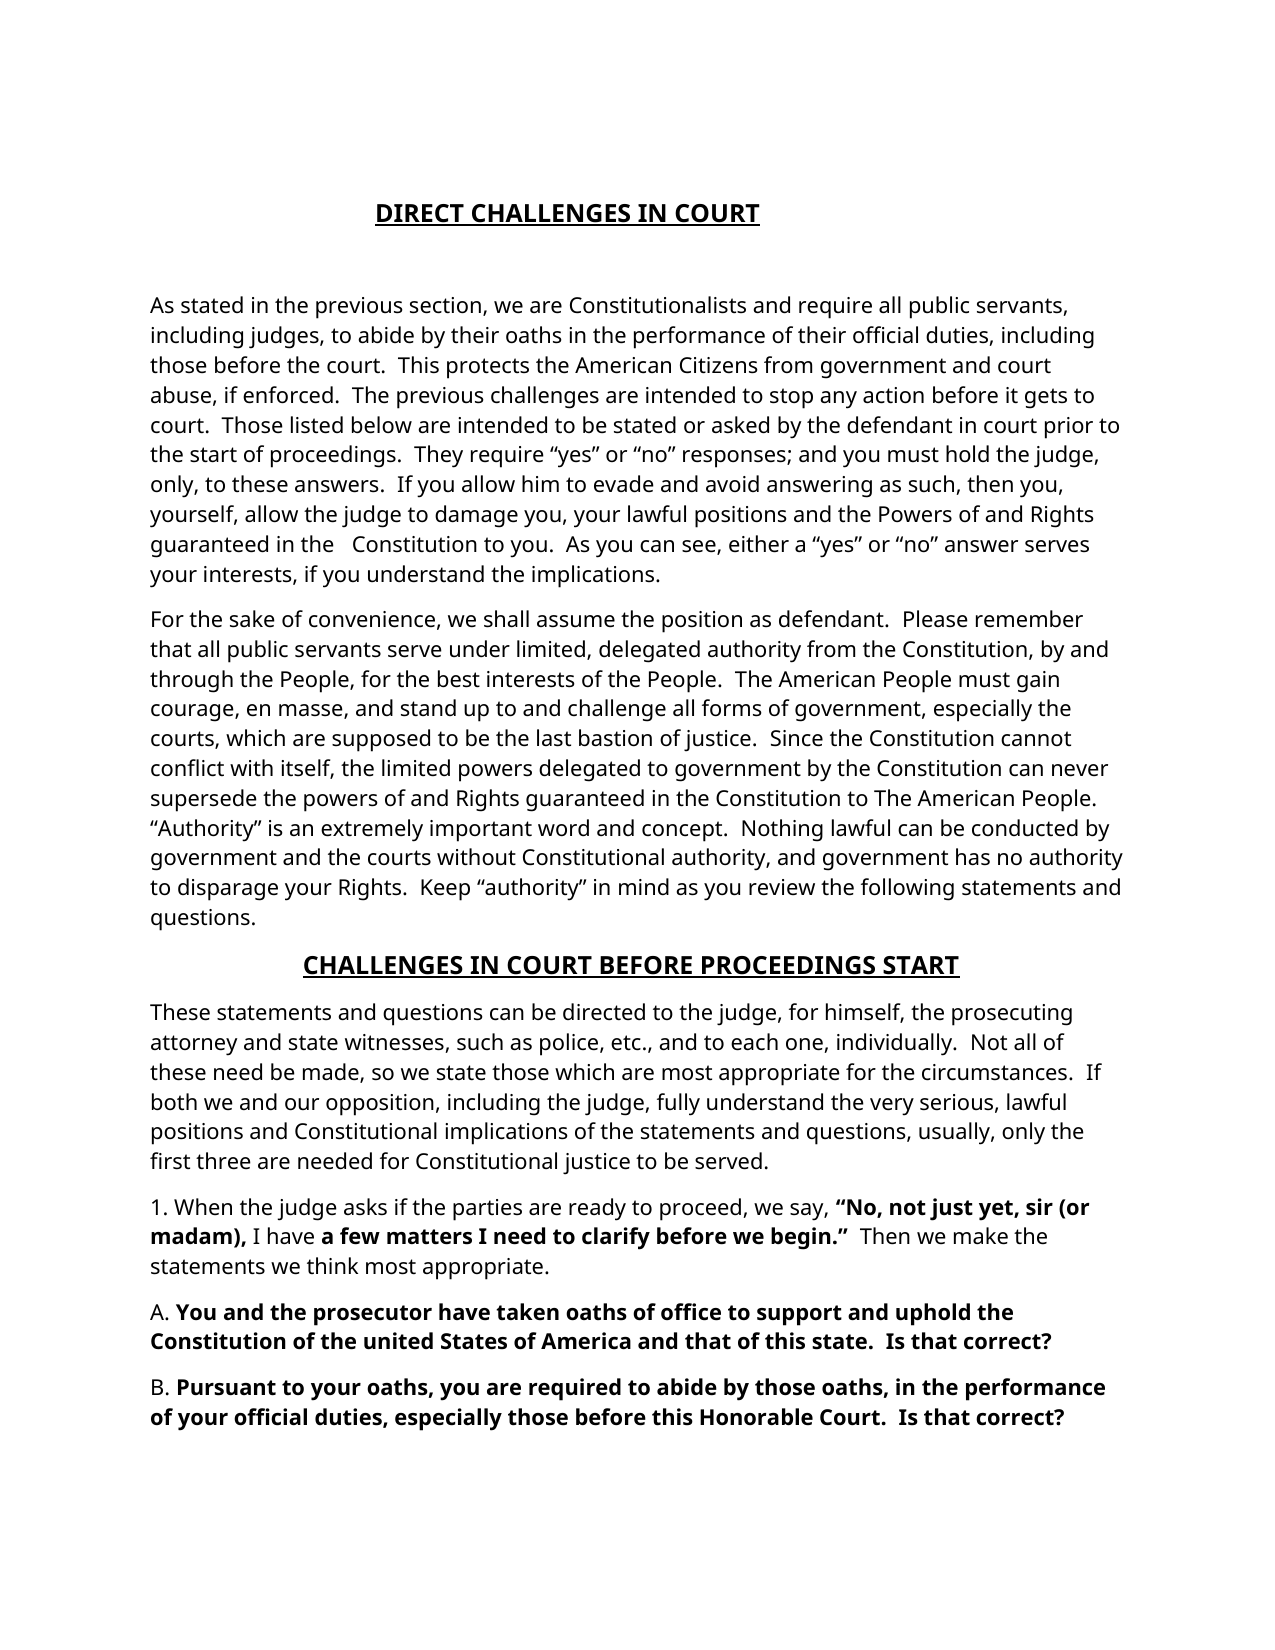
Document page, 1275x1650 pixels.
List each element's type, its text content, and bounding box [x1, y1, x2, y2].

text 1. When the judge asks if the parties are ready to proceed, we say, “No, not just yet, sir (or madam), I have a few matters I need to clarify before we begin.” Then we make the statements we think most appropriate. [150, 1191, 1125, 1281]
text DIRECT CHALLENGES IN COURT [300, 195, 1125, 229]
text For the sake of convenience, we shall assume the position as defendant. Please remember that all public servants serve under limited, delegated authority from the Constitution, by and through the People, for the best interests of the People. The American People must gain courage, en masse, and stand up to and challenge all forms of government, especially the courts, which are supposed to be the last bastion of justice. Since the Constitution cannot conflict with itself, the limited powers delegated to government by the Constitution can never supersede the powers of and Rights guaranteed in the Constitution to The American People. “Authority” is an extremely important word and concept. Nothing lawful can be conducted by government and the courts without Constitutional authority, and government has no authority to disparage your Rights. Keep “authority” in mind as you review the following statements and questions. [150, 604, 1125, 932]
text As stated in the previous section, we are Constitutionalists and require all public servants, including judges, to abide by their oaths in the performance of their official duties, including those before the court. This protects the American Citizens from government and court abuse, if enforced. The previous challenges are intended to stop any action before it gets to court. Those listed below are intended to be stated or asked by the defendant in court prior to the start of proceedings. They require “yes” or “no” responses; and you must hold the judge, only, to these answers. If you allow him to evade and avoid answering as such, then you, yourself, allow the judge to damage you, your lawful positions and the Powers of and Rights guaranteed in the Constitution to you. As you can see, either a “yes” or “no” answer serves your interests, if you understand the implications. [150, 291, 1125, 588]
text B. Pursuant to your oaths, you are required to abide by those oaths, in the performance of your official duties, especially those before this Honorable Court. Is that correct? [150, 1372, 1125, 1431]
text These statements and questions can be directed to the judge, for himself, the prosecuting attorney and state witnesses, such as police, etc., and to each one, individually. Not all of these need be made, so we state those which are most appropriate for the circumstances. If both we and our opposition, including the judge, fully understand the very serious, lawful positions and Constitutional implications of the statements and questions, usually, only the first three are needed for Constitutional justice to be served. [150, 997, 1125, 1176]
text A. You and the prosecutor have taken oaths of office to support and uphold the Constitution of the united States of America and that of this state. Is that correct? [150, 1296, 1125, 1356]
text CHALLENGES IN COURT BEFORE PROCEEDINGS START [150, 947, 1125, 981]
